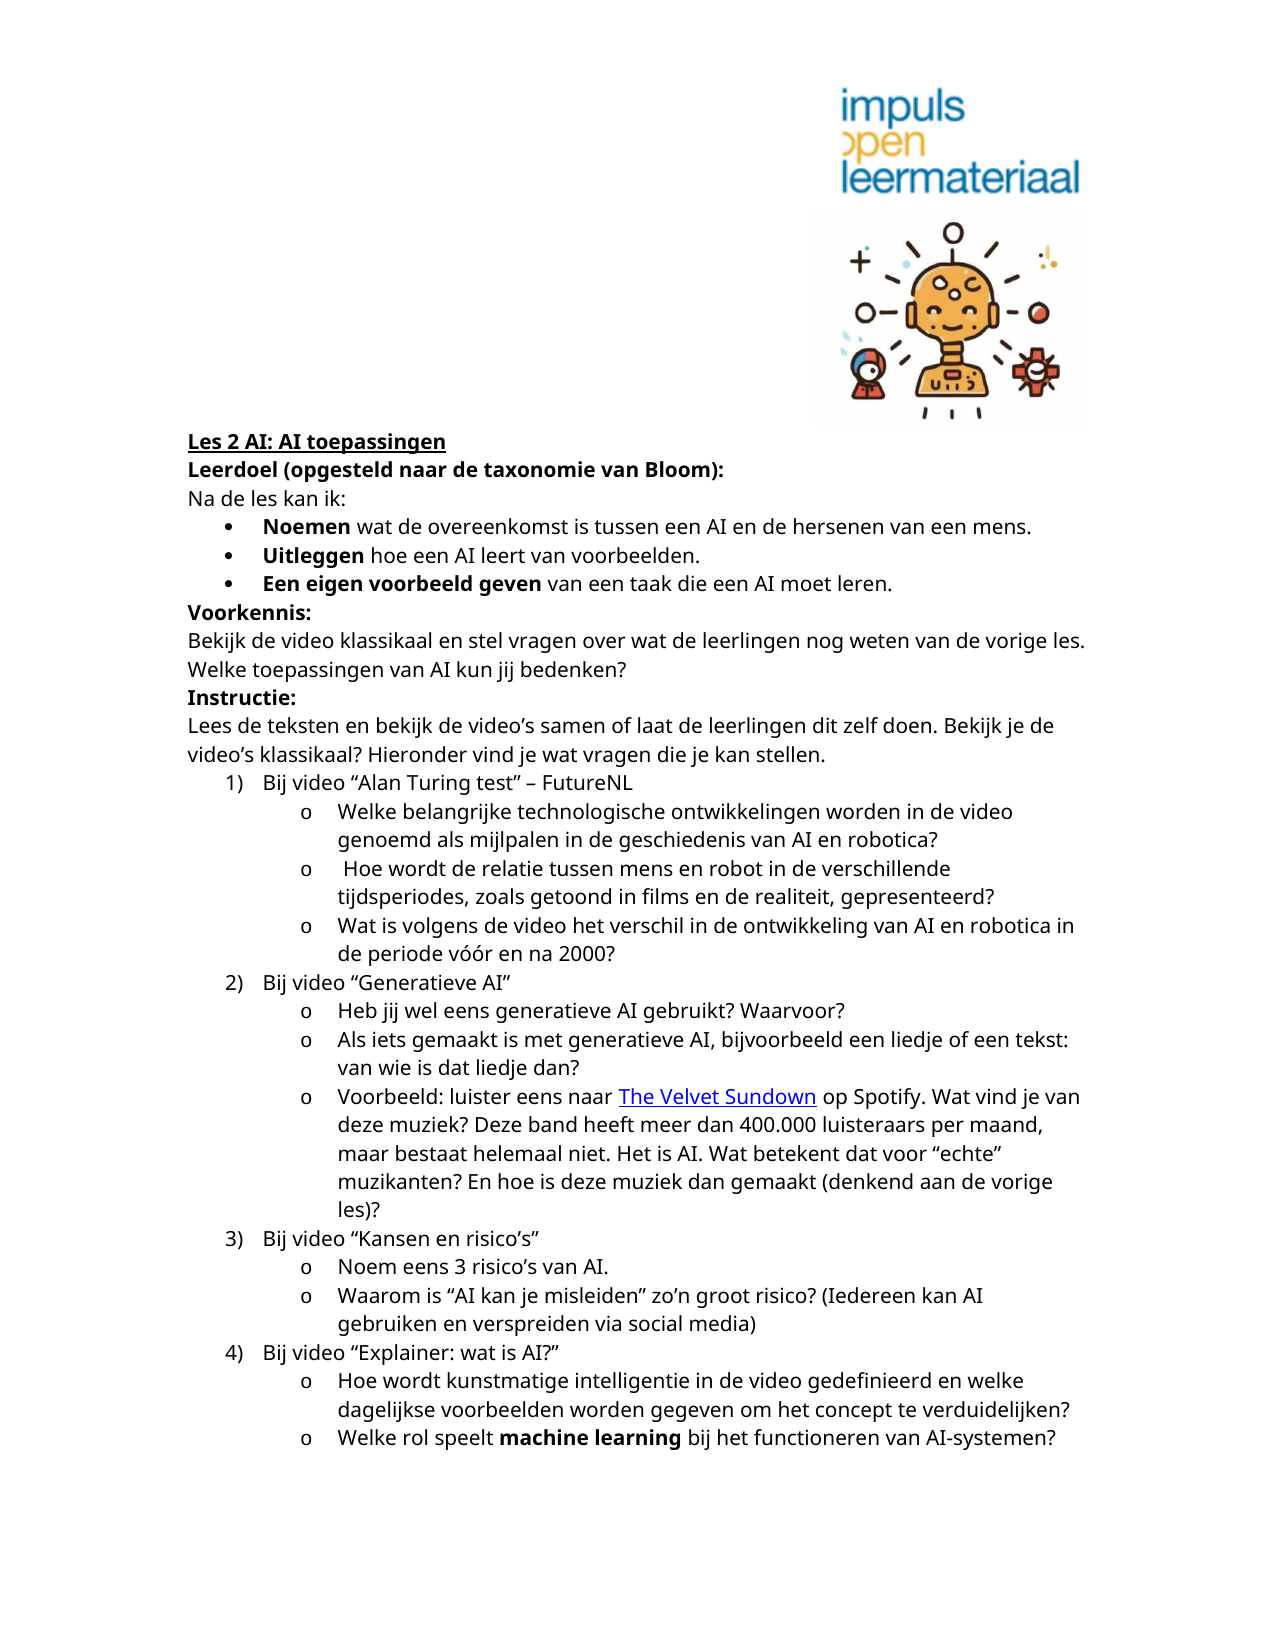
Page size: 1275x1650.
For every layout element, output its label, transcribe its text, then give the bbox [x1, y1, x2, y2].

text Bekijk de video klassikaal en stel vragen over wat de leerlingen nog weten van de vorige les. Welke toepassingen van AI kun jij bedenken? [187, 626, 1087, 683]
list Waarom is “AI kan je misleiden” zo’n groot risico? (Iedereen kan AI gebruiken en verspreiden via social media) [300, 1281, 1087, 1338]
text Lees de teksten en bekijk de video’s samen of laat de leerlingen dit zelf doen. Bekijk je de video’s klassikaal? Hieronder vind je wat vragen die je kan stellen. [187, 712, 1087, 768]
list Wat is volgens de video het verschil in de ontwikkeling van AI en robotica in de periode vóór en na 2000? [300, 911, 1087, 968]
list Voorbeeld: luister eens naar The Velvet Sundown op Spotify. Wat vind je van deze muziek? Deze band heeft meer dan 400.000 luisteraars per maand, maar bestaat helemaal niet. Het is AI. Wat betekent dat voor “echte” muzikanten? En hoe is deze muziek dan gemaakt (denkend aan de vorige les)? [300, 1082, 1087, 1224]
list Uitleggen hoe een AI leert van voorbeelden. [225, 541, 1087, 569]
picture [810, 75, 1088, 428]
text Leerdoel (opgesteld naar de taxonomie van Bloom): [187, 456, 1087, 484]
list Bij video “Generatieve AI” [225, 968, 1087, 996]
list Hoe wordt de relatie tussen mens en robot in de verschillende tijdsperiodes, zoals getoond in films en de realiteit, gepresenteerd? [300, 854, 1087, 911]
list Als iets gemaakt is met generatieve AI, bijvoorbeeld een liedje of een tekst: van wie is dat liedje dan? [300, 1025, 1087, 1082]
list Heb jij wel eens generatieve AI gebruikt? Waarvoor? [300, 996, 1087, 1025]
list Hoe wordt kunstmatige intelligentie in de video gedefinieerd en welke dagelijkse voorbeelden worden gegeven om het concept te verduidelijken? [300, 1366, 1087, 1423]
list Bij video “Explainer: wat is AI?” [225, 1338, 1087, 1366]
text Voorkennis: [187, 598, 1087, 626]
list Bij video “Alan Turing test” – FutureNL [225, 768, 1087, 797]
text Instructie: [187, 683, 1087, 712]
list Een eigen voorbeeld geven van een taak die een AI moet leren. [225, 569, 1087, 598]
list Bij video “Kansen en risico’s” [225, 1224, 1087, 1252]
list Welke belangrijke technologische ontwikkelingen worden in de video genoemd als mijlpalen in de geschiedenis van AI en robotica? [300, 797, 1087, 854]
list Noem eens 3 risico’s van AI. [300, 1252, 1087, 1281]
text Na de les kan ik: [187, 484, 1087, 512]
list Noemen wat de overeenkomst is tussen een AI en de hersenen van een mens. [225, 512, 1087, 541]
text Les 2 AI: AI toepassingen [187, 427, 1087, 456]
list Welke rol speelt machine learning bij het functioneren van AI-systemen? [300, 1423, 1087, 1452]
